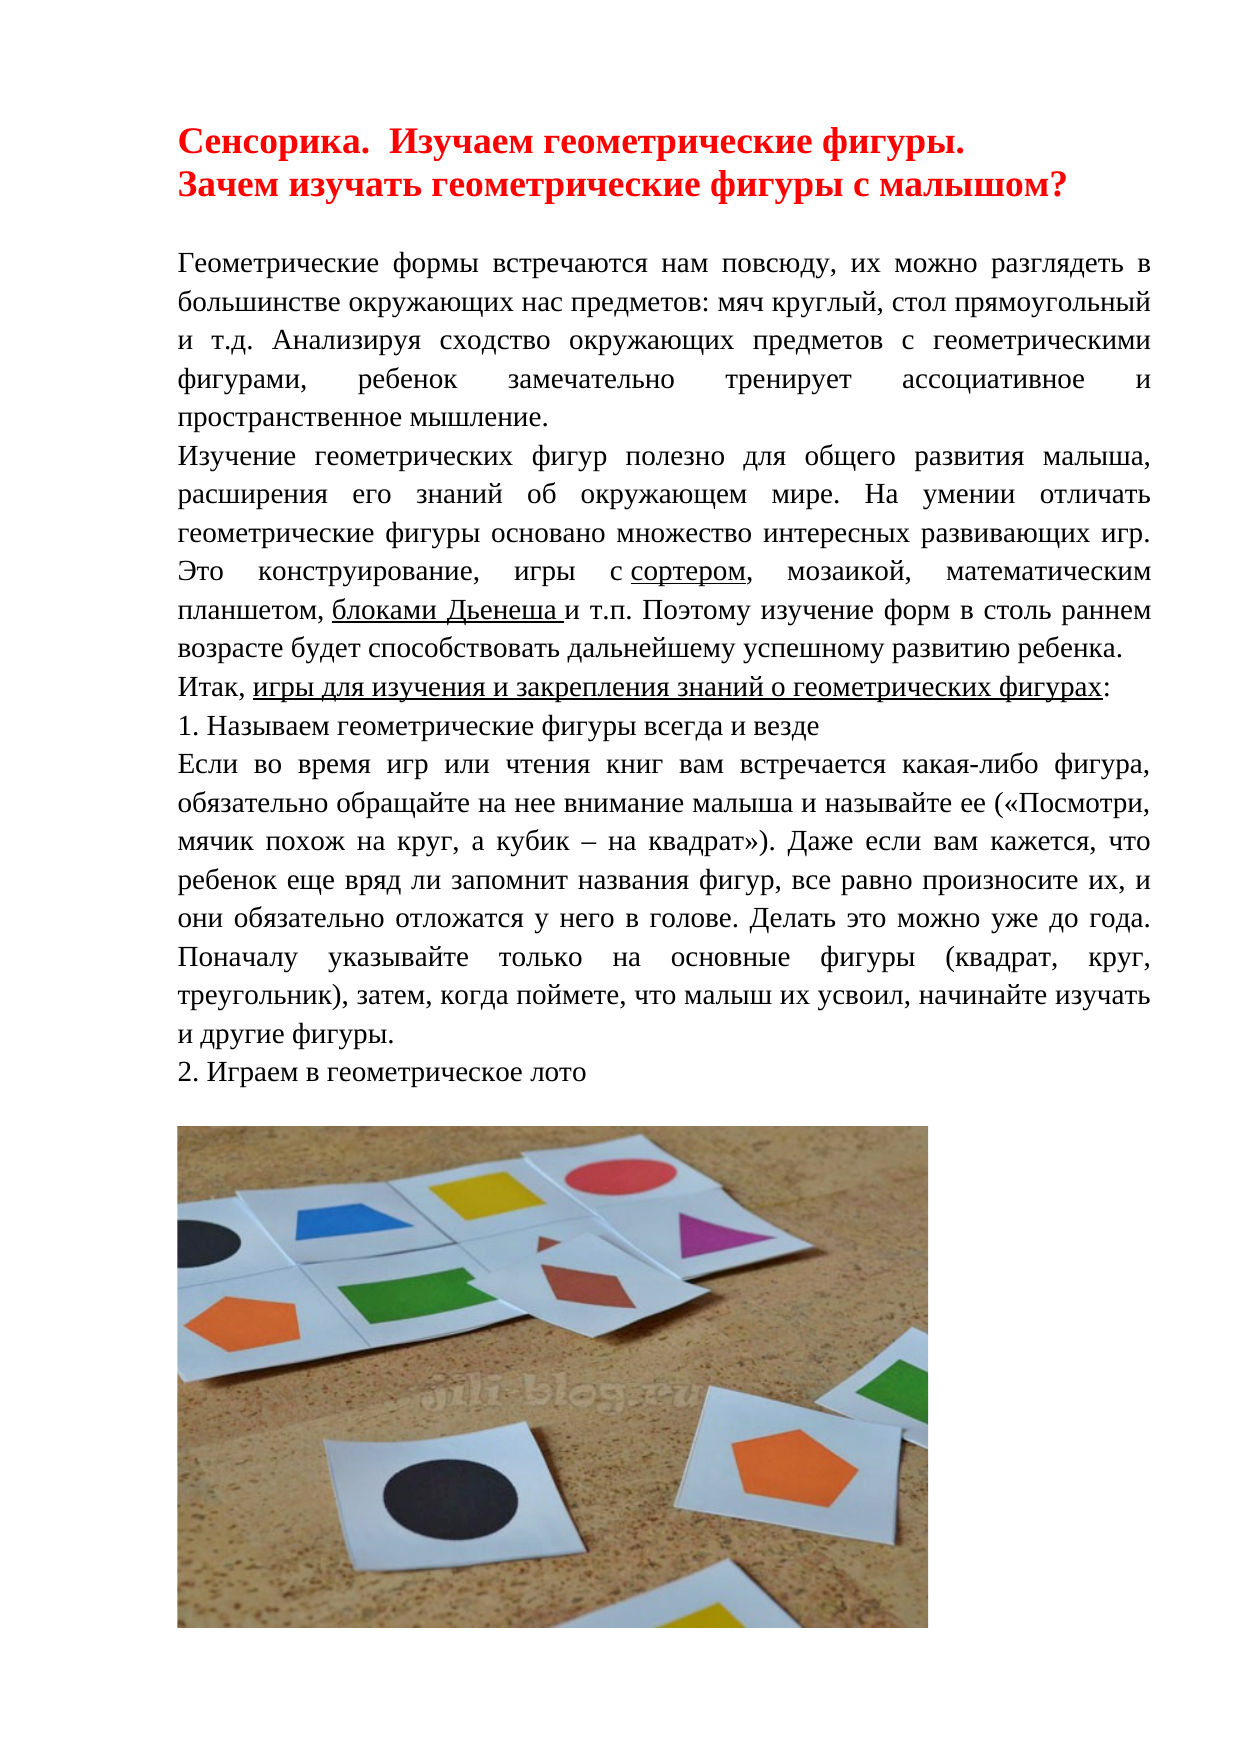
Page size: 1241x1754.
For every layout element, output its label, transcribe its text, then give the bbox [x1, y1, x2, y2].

text Изучение геометрических фигур полезно для общего развития малыша, расширения его знаний об окружающем мире. На умении отличать геометрические фигуры основано множество интересных развивающих игр. Это конструирование, игры с сортером, мозаикой, математическим планшетом, блоками Дьенеша и т.п. Поэтому изучение форм в столь раннем возрасте будет способствовать дальнейшему успешному развитию ребенка. [177, 438, 1152, 664]
text 2. Играем в геометрическое лото [177, 1054, 1152, 1088]
picture [177, 1126, 929, 1628]
text Если во время игр или чтения книг вам встречается какая-либо фигура, обязательно обращайте на нее внимание малыша и называйте ее («Посмотри, мячик похож на круг, а кубик – на квадрат»). Даже если вам кажется, что ребенок еще вряд ли запомнит названия фигур, все равно произносите их, и они обязательно отложатся у него в голове. Делать это можно уже до года. Поначалу указывайте только на основные фигуры (квадрат, круг, треугольник), затем, когда поймете, что малыш их усвоил, начинайте изучать и другие фигуры. [177, 746, 1152, 1049]
text Итак, игры для изучения и закрепления знаний о геометрических фигурах: [177, 669, 1152, 703]
text Геометрические формы встречаются нам повсюду, их можно разглядеть в большинстве окружающих нас предметов: мяч круглый, стол прямоугольный и т.д. Анализируя сходство окружающих предметов с геометрическими фигурами, ребенок замечательно тренирует ассоциативное и пространственное мышление. [177, 245, 1152, 433]
text 1. Называем геометрические фигуры всегда и везде [177, 708, 1152, 741]
text Зачем изучать геометрические фигуры с малышом? [177, 161, 1152, 204]
text Сенсорика. Изучаем геометрические фигуры. [177, 118, 1152, 161]
